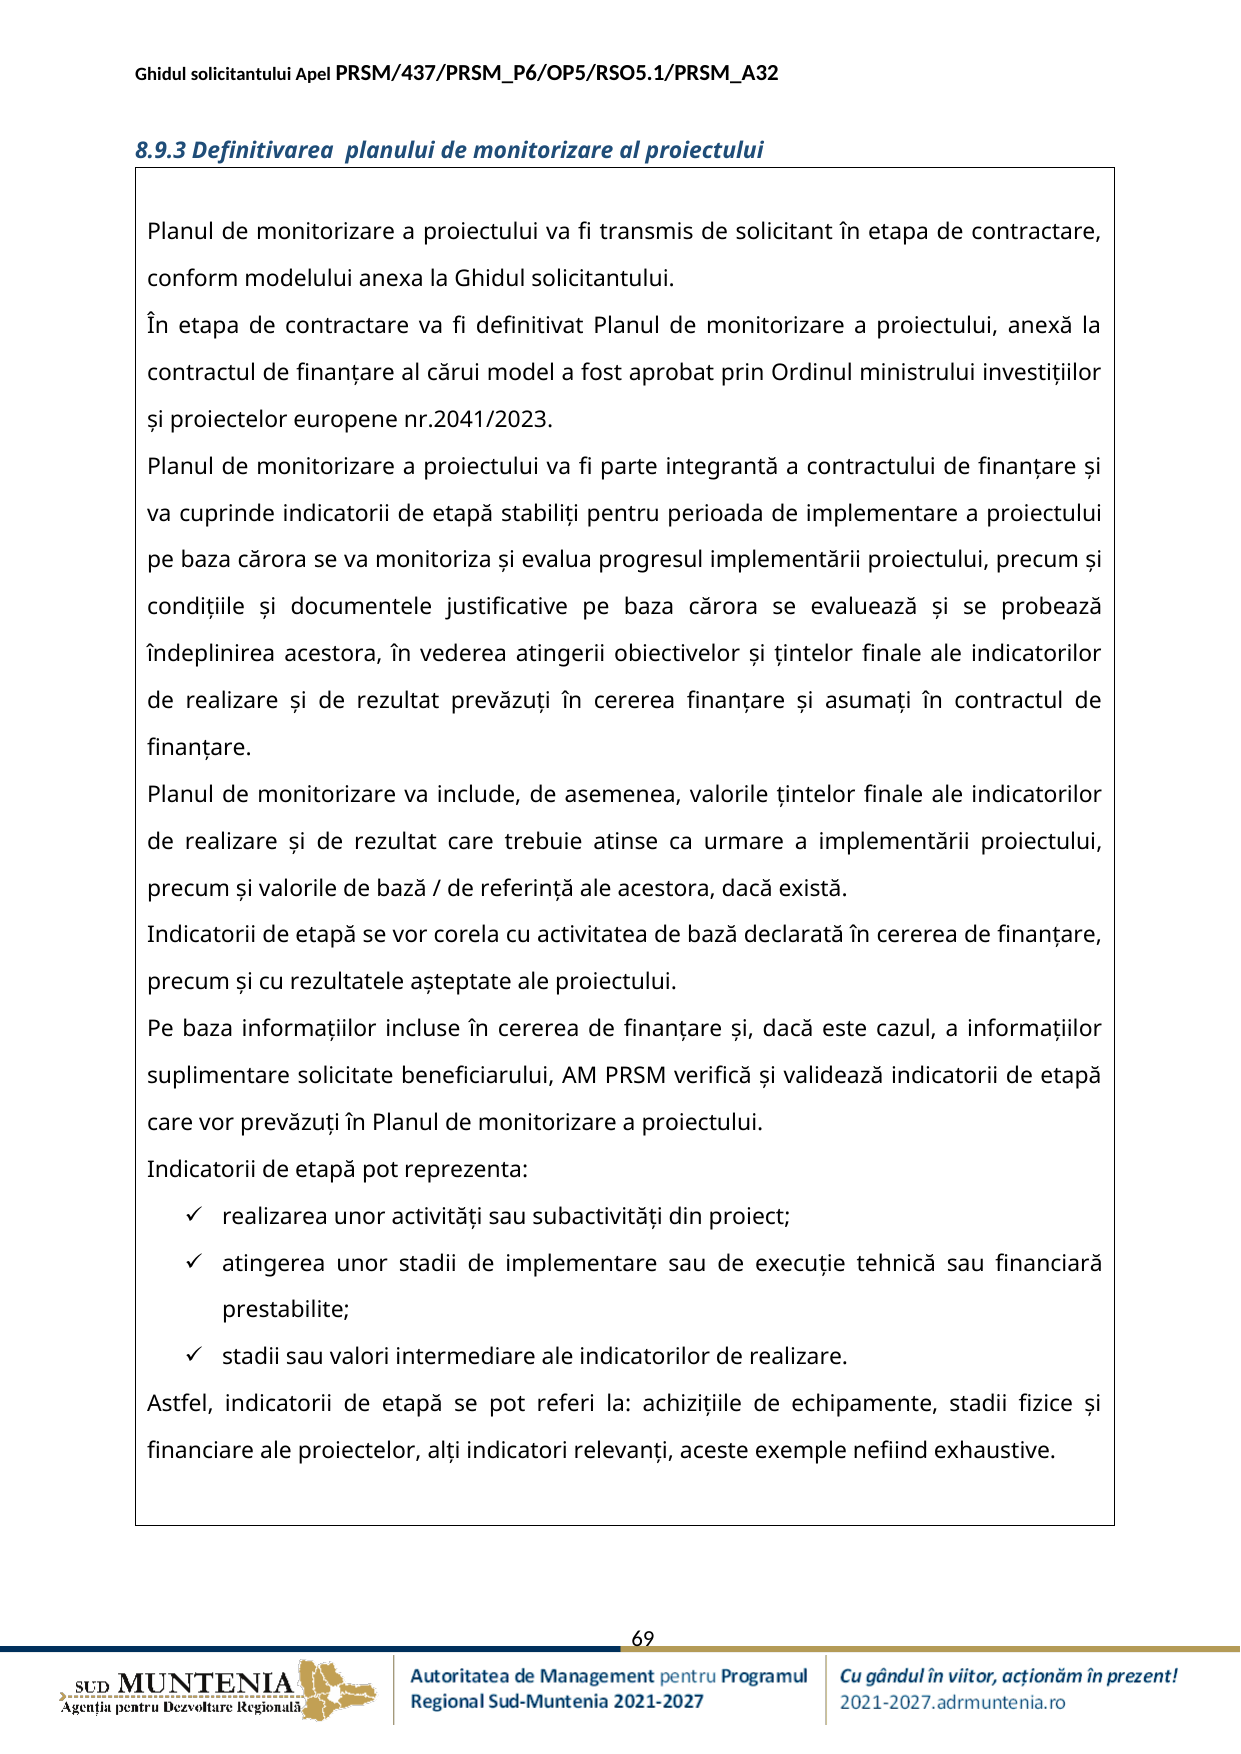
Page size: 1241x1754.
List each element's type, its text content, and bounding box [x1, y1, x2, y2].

picture [0, 1646, 1241, 1726]
subtitle 8.9.3 Definitivarea planului de monitorizare al proiectului [135, 133, 1150, 165]
table_header Planul de monitorizare a proiectului va fi transmis de solicitant în etapa de contractare, conform modelului anexa la Ghidul solicitantului. În etapa de contractare va fi definitivat Planul de monitorizare a proiectului, anexă la contractul de finanțare al cărui model a fost aprobat prin Ordinul ministrului investițiilor și proiectelor europene nr.2041/2023. Planul de monitorizare a proiectului va fi parte integrantă a contractului de finanțare și va cuprinde indicatorii de etapă stabiliți pentru perioada de implementare a proiectului pe baza cărora se va monitoriza și evalua progresul implementării proiectului, precum și condițiile și documentele justificative pe baza cărora se evaluează și se probează îndeplinirea acestora, în vederea atingerii obiectivelor și țintelor finale ale indicatorilor de realizare și de rezultat prevăzuți în cererea finanțare și asumați în contractul de finanțare. Planul de monitorizare va include, de asemenea, valorile țintelor finale ale indicatorilor de realizare și de rezultat care trebuie atinse ca urmare a implementării proiectului, precum și valorile de bază / de referință ale acestora, dacă există. Indicatorii de etapă se vor corela cu activitatea de bază declarată în cererea de finanțare, precum și cu rezultatele așteptate ale proiectului. Pe baza informațiilor incluse în cererea de finanțare și, dacă este cazul, a informațiilor suplimentare solicitate beneficiarului, AM PRSM verifică și validează indicatorii de etapă care vor prevăzuți în Planul de monitorizare a proiectului. Indicatorii de etapă pot reprezenta: realizarea unor activităţi sau subactivităţi din proiect; atingerea unor stadii de implementare sau de execuţie tehnică sau financiară prestabilite; stadii sau valori intermediare ale indicatorilor de realizare. Astfel, indicatorii de etapă se pot referi la: achizițiile de echipamente, stadii fizice și financiare ale proiectelor, alți indicatori relevanți, aceste exemple nefiind exhaustive. [136, 168, 1114, 1525]
